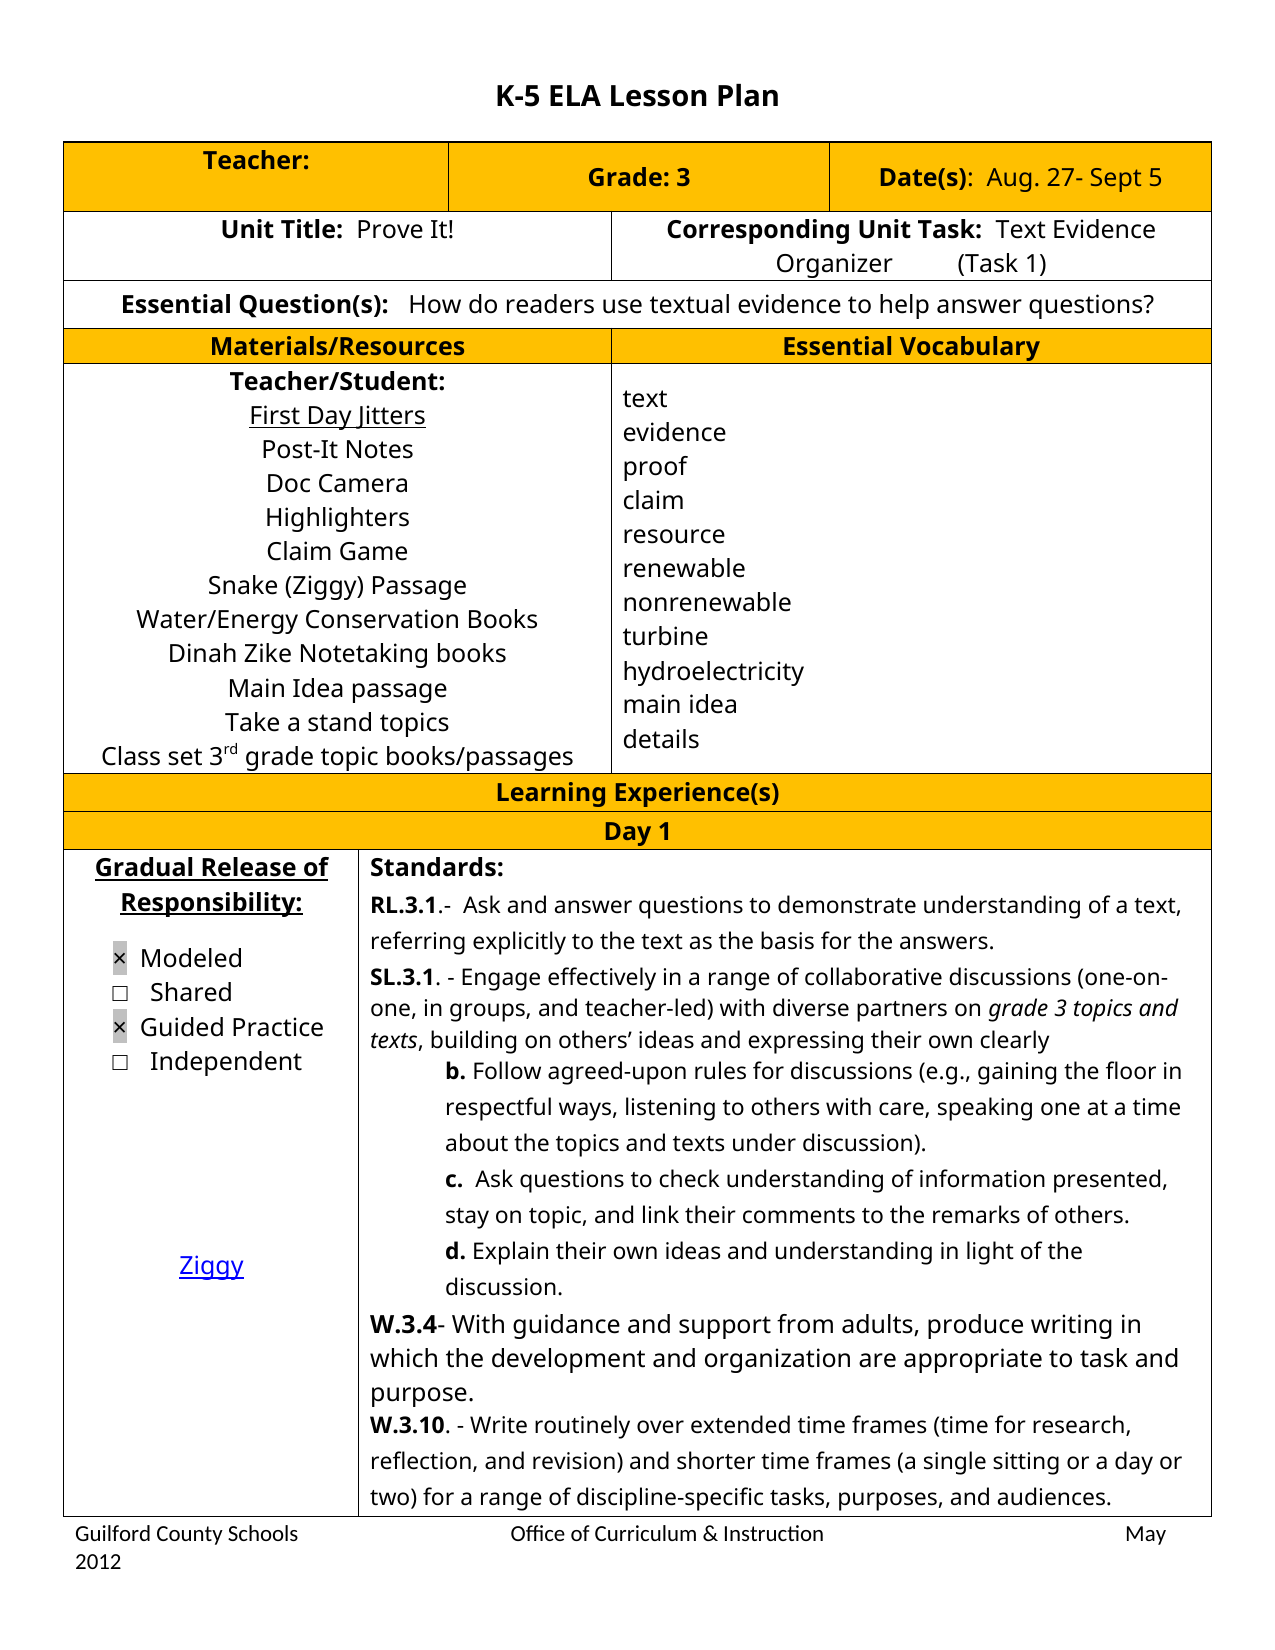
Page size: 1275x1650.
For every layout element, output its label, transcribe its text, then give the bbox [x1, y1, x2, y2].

table_cell Essential Question(s): How do readers use textual evidence to help answer questions? [64, 281, 1211, 327]
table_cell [64, 850, 358, 1516]
table_cell Learning Experience(s) [64, 774, 1211, 811]
text K-5 ELA Lesson Plan [75, 75, 1200, 115]
table_cell Day 1 [64, 812, 1211, 849]
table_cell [359, 850, 1211, 1516]
table_cell Corresponding Unit Task: Text Evidence Organizer (Task 1) [612, 212, 1211, 280]
table_cell Unit Title: Prove It! [64, 212, 611, 280]
table_cell Teacher/Student: First Day Jitters Post-It Notes Doc Camera Highlighters Claim Game Snake (Ziggy) Passage Water/Energy Conservation Books Dinah Zike Notetaking books Main Idea passage Take a stand topics Class set 3rd grade topic books/passages [64, 364, 611, 772]
table_header Teacher: [64, 143, 448, 211]
table_header Grade: 3 [449, 143, 829, 211]
table_header Date(s): Aug. 27- Sept 5 [830, 143, 1211, 211]
table_cell Materials/Resources [64, 329, 611, 363]
table_cell Essential Vocabulary [612, 329, 1211, 363]
table_cell text evidence proof claim resource renewable nonrenewable turbine hydroelectricity main idea details [612, 364, 1211, 772]
